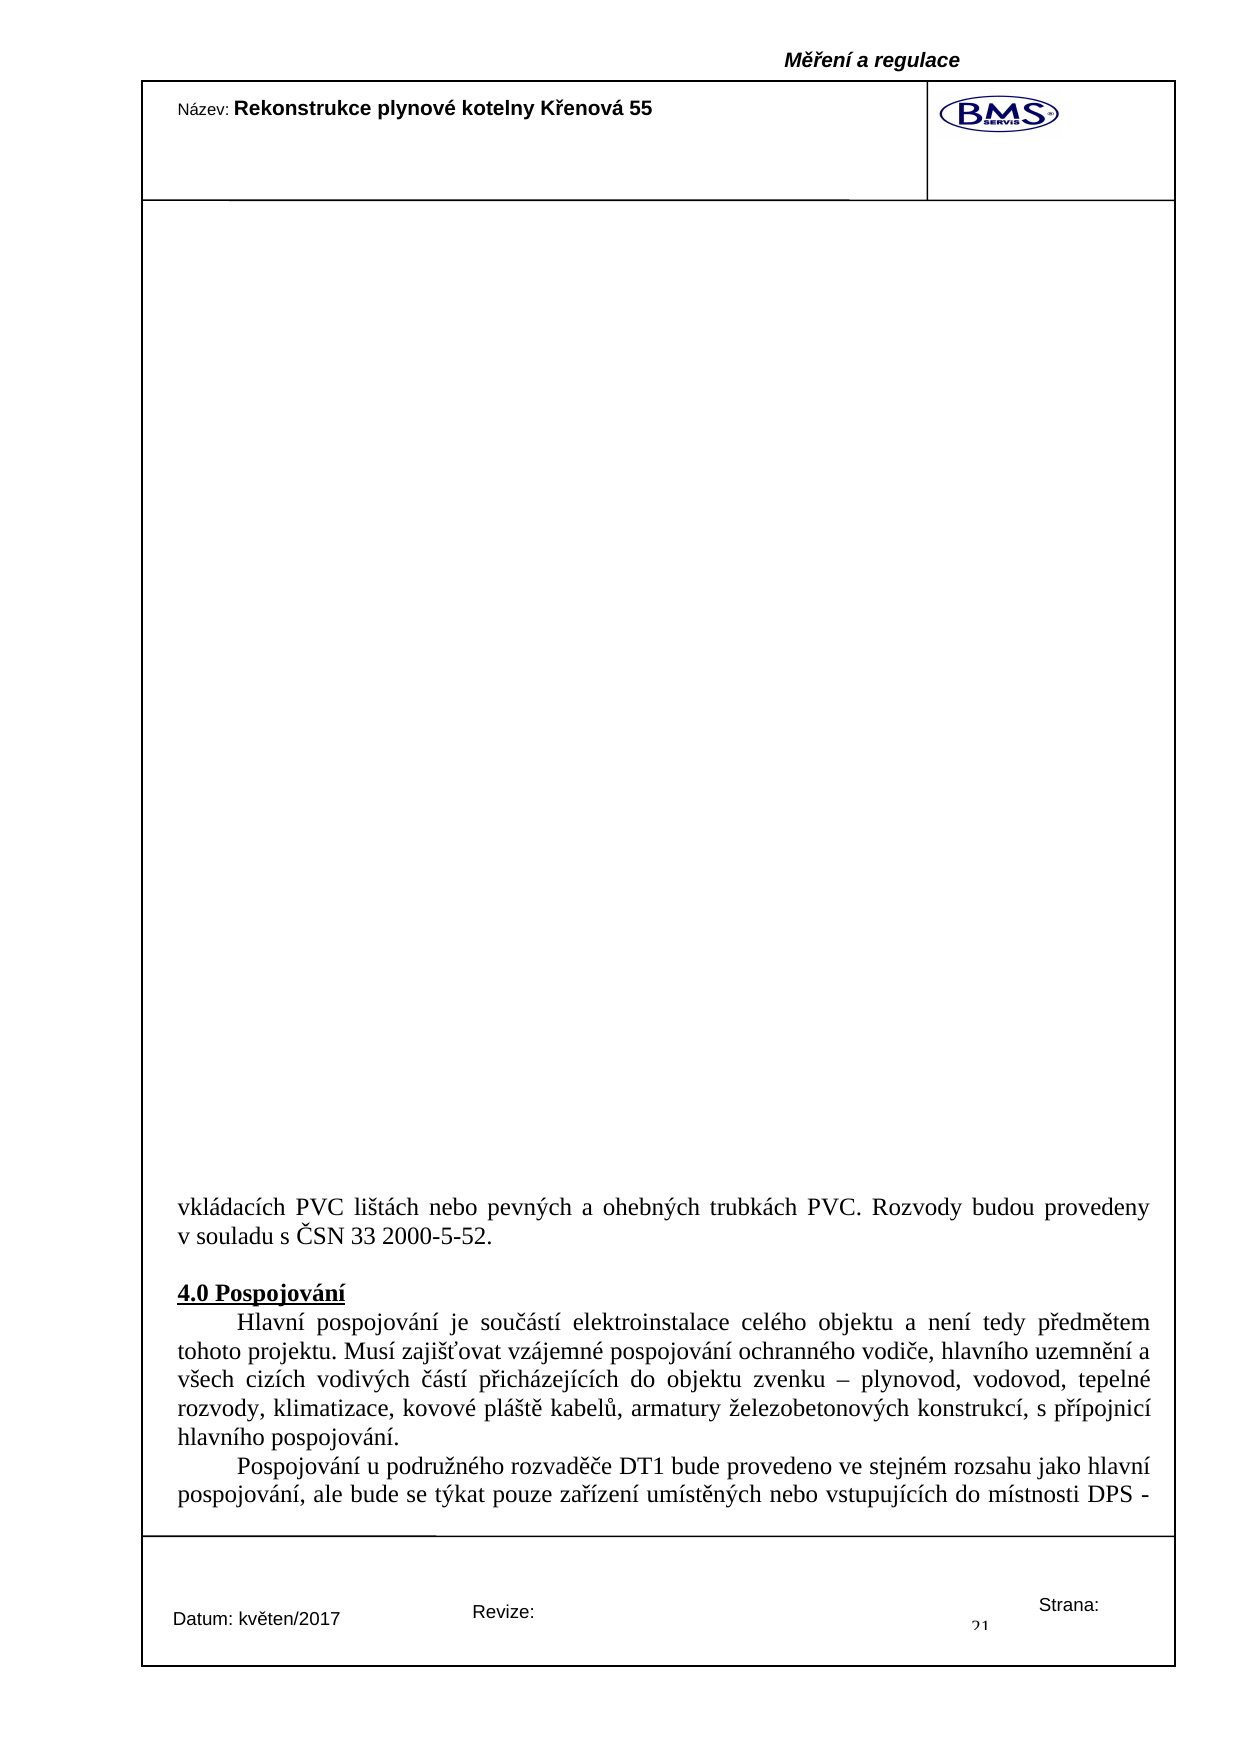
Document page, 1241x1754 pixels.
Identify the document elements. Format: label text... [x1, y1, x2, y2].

picture [936, 90, 1062, 139]
text Pospojování u podružného rozvaděče DT1 bude provedeno ve stejném rozsahu jako hlavní pospojování, ale bude se týkat pouze zařízení umístěných nebo vstupujících do místnosti DPS - ochranný vodič, skříň rozvaděče DT1, vstupní a výstupní potrubí rozvodů ÚT a TV, kovové konstrukční části místnosti DPS budou propojeny s přípojnicí pospojování umístěnou v blízkosti rozvaděče DT1 na stěně. Pospojování bude provedeno vodičem CY 6 mm2. [177, 1451, 1151, 1508]
text 4.0 Pospojování [177, 1278, 1152, 1307]
text Silnoproudé rozvody a spojovací vedení pro MaR je navrženo celoplastovými kabely CYKY a kabely pro automatizaci JYTY, uloženými volně v pozinkovaných kabelových žlabech, vkládacích PVC lištách nebo pevných a ohebných trubkách PVC. Rozvody budou provedeny v souladu s ČSN 33 2000-5-52. [177, 1192, 1151, 1249]
text Hlavní pospojování je součástí elektroinstalace celého objektu a není tedy předmětem tohoto projektu. Musí zajišťovat vzájemné pospojování ochranného vodiče, hlavního uzemnění a všech cizích vodivých částí přicházejících do objektu zvenku – plynovod, vodovod, tepelné rozvody, klimatizace, kovové pláště kabelů, armatury železobetonových konstrukcí, s přípojnicí hlavního pospojování. [177, 1307, 1151, 1451]
